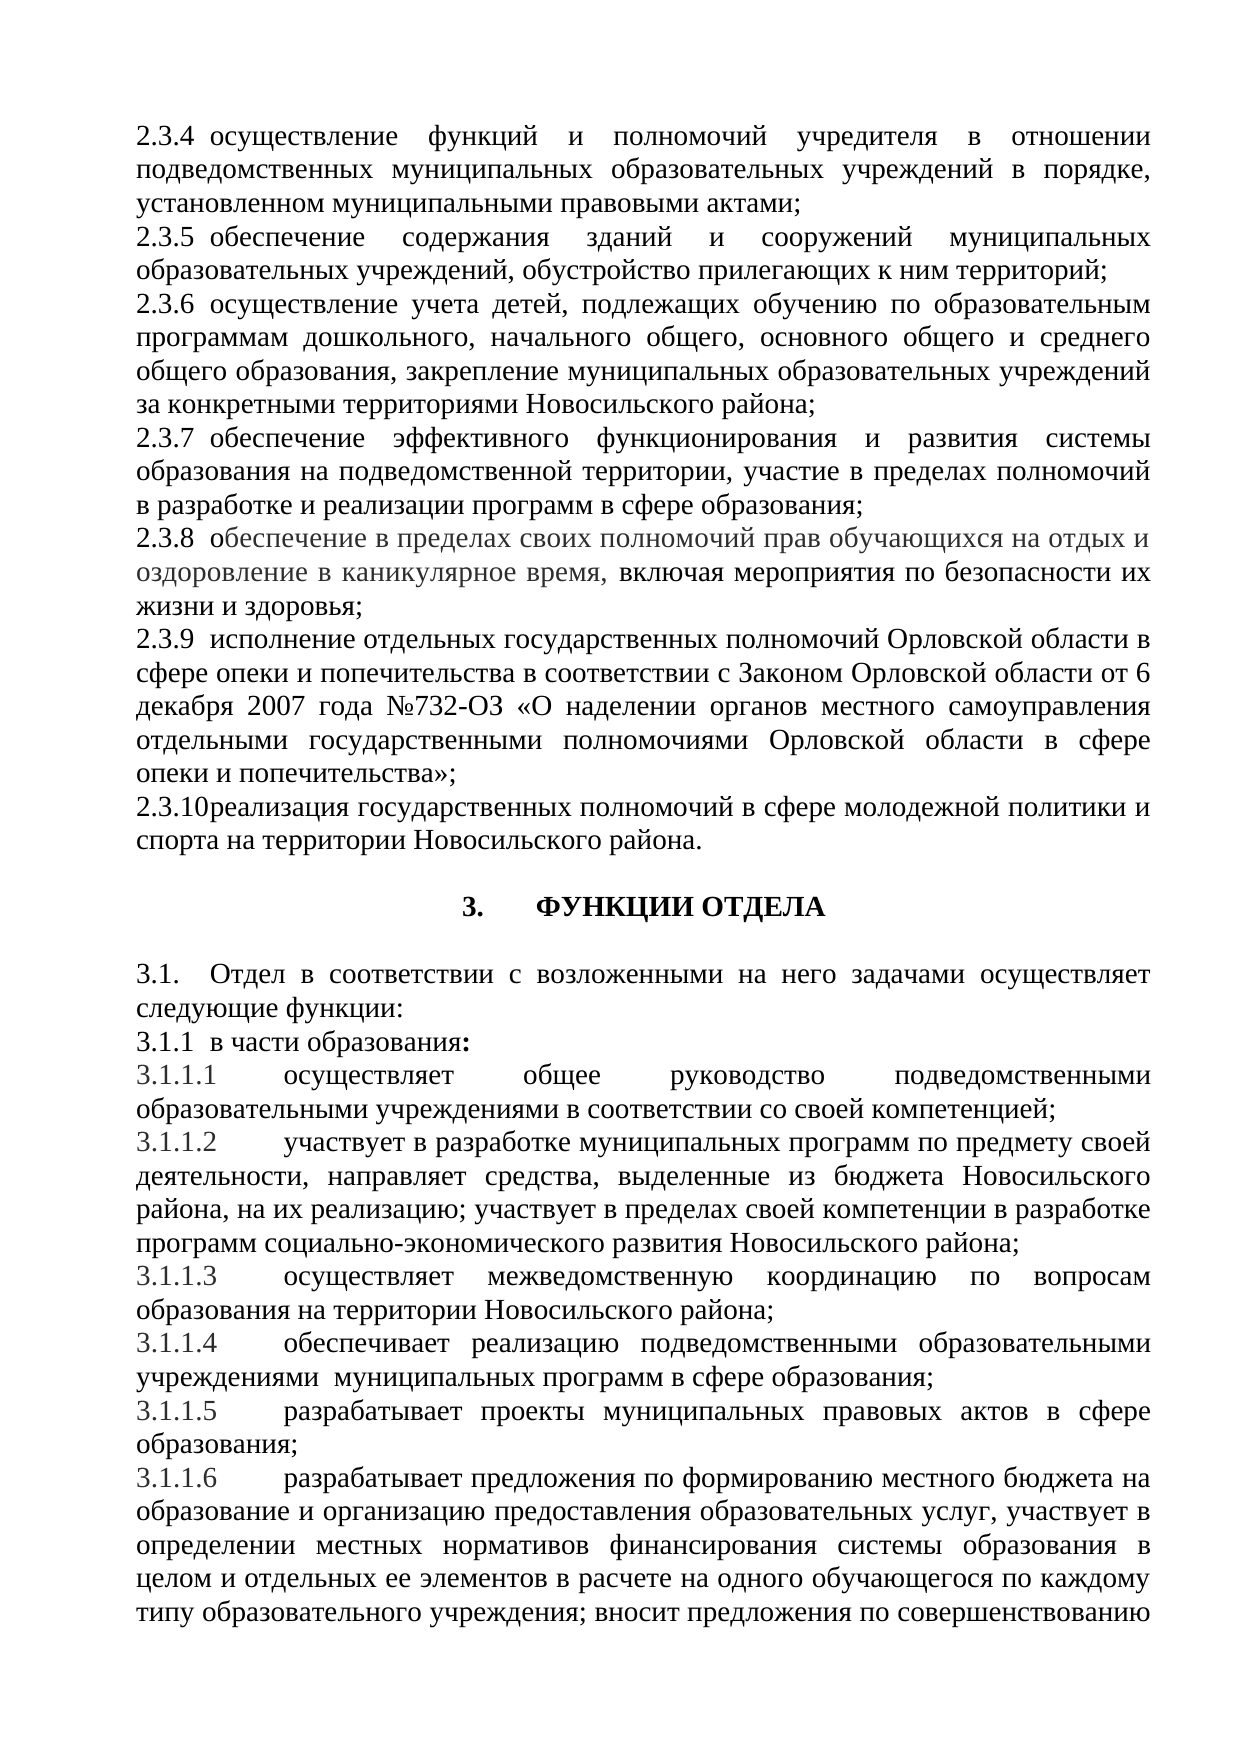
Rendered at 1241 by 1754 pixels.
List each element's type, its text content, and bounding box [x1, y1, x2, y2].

list обеспечение содержания зданий и сооружений муниципальных образовательных учреждений, обустройство прилегающих к ним территорий; [136, 219, 1152, 286]
list исполнение отдельных государственных полномочий Орловской области в сфере опеки и попечительства в соответствии с Законом Орловской области от 6 декабря 2007 года №732-ОЗ «О наделении органов местного самоуправления отдельными государственными полномочиями Орловской области в сфере опеки и попечительства»; [136, 621, 1152, 789]
list участвует в разработке муниципальных программ по предмету своей деятельности, направляет средства, выделенные из бюджета Новосильского района, на их реализацию; участвует в пределах своей компетенции в разработке программ социально-экономического развития Новосильского района; [136, 1124, 1152, 1258]
list в части образования: [136, 1024, 1152, 1057]
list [136, 1460, 1152, 1627]
list реализация государственных полномочий в сфере молодежной политики и спорта на территории Новосильского района. [136, 789, 1152, 856]
list осуществление учета детей, подлежащих обучению по образовательным программам дошкольного, начального общего, основного общего и среднего общего образования, закрепление муниципальных образовательных учреждений за конкретными территориями Новосильского района; [136, 286, 1152, 420]
list ФУНКЦИИ ОТДЕЛА [136, 889, 1152, 923]
list обеспечение в пределах своих полномочий прав обучающихся на отдых и оздоровление в каникулярное время, включая мероприятия по безопасности их жизни и здоровья; [136, 521, 1152, 621]
list разрабатывает проекты муниципальных правовых актов в сфере образования; [136, 1393, 1152, 1460]
list обеспечивает реализацию подведомственными образовательными учреждениями муниципальных программ в сфере образования; [136, 1326, 1152, 1393]
list осуществление функций и полномочий учредителя в отношении подведомственных муниципальных образовательных учреждений в порядке, установленном муниципальными правовыми актами; [136, 118, 1152, 219]
list осуществляет общее руководство подведомственными образовательными учреждениями в соответствии со своей компетенцией; [136, 1057, 1152, 1124]
list осуществляет межведомственную координацию по вопросам образования на территории Новосильского района; [136, 1258, 1152, 1326]
list обеспечение эффективного функционирования и развития системы образования на подведомственной территории, участие в пределах полномочий в разработке и реализации программ в сфере образования; [136, 420, 1152, 521]
list Отдел в соответствии с возложенными на него задачами осуществляет следующие функции: [136, 957, 1152, 1024]
